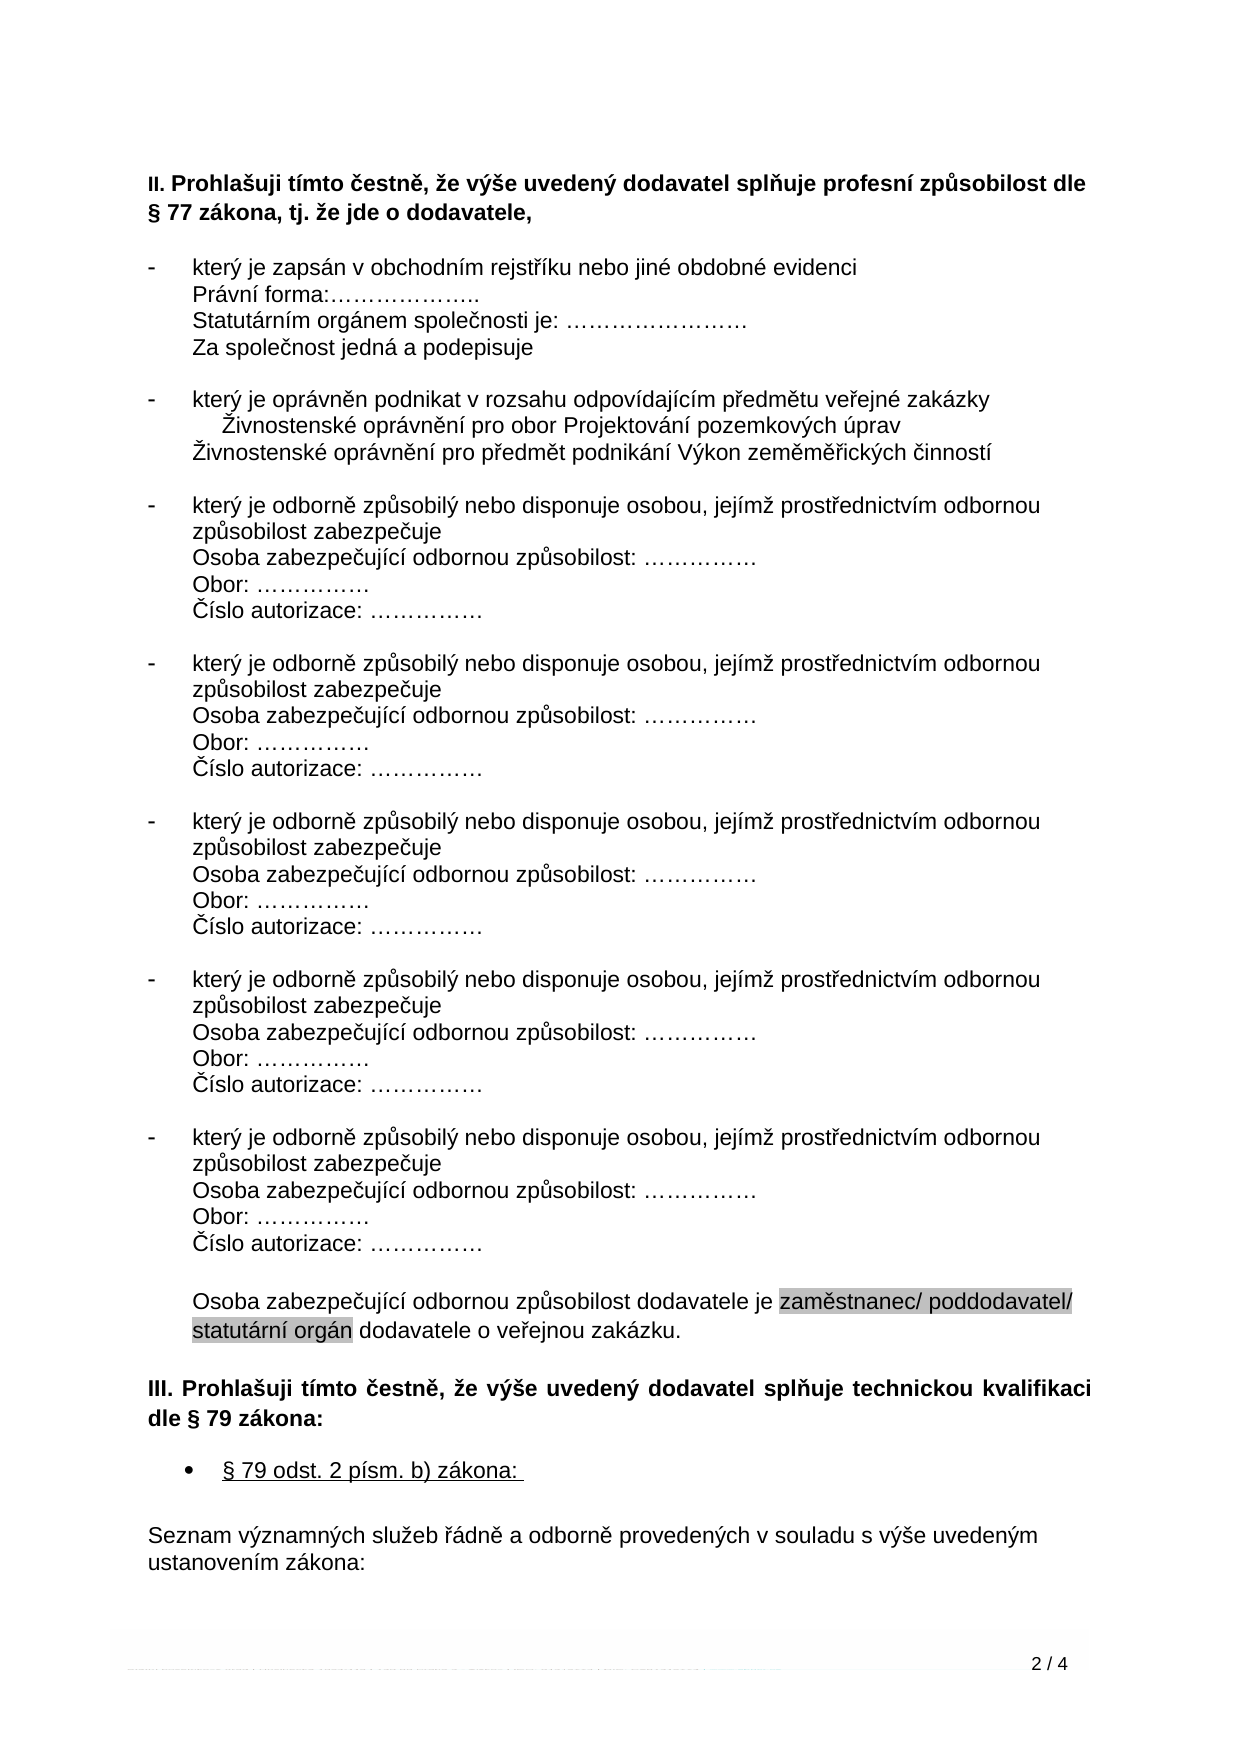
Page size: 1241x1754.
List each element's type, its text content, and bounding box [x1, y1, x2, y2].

list který je zapsán v obchodním rejstříku nebo jiné obdobné evidenci [148, 254, 1092, 281]
text Osoba zabezpečující odbornou způsobilost: …………… [192, 702, 1092, 729]
text Osoba zabezpečující odbornou způsobilost: …………… [192, 544, 1092, 571]
list který je odborně způsobilý nebo disponuje osobou, jejímž prostřednictvím odbornou způsobilost zabezpečuje [148, 650, 1092, 702]
text III. Prohlašuji tímto čestně, že výše uvedený dodavatel splňuje technickou kvalifikaci dle § 79 zákona: [148, 1372, 1092, 1431]
text Osoba zabezpečující odbornou způsobilost: …………… [192, 1019, 1092, 1045]
text Obor: …………… [192, 729, 1092, 755]
list který je odborně způsobilý nebo disponuje osobou, jejímž prostřednictvím odbornou způsobilost zabezpečuje [148, 966, 1092, 1019]
text Osoba zabezpečující odbornou způsobilost dodavatele je zaměstnanec/ poddodavatel/ statutární orgán dodavatele o veřejnou zakázku. [192, 1285, 1092, 1343]
text Číslo autorizace: …………… [192, 1229, 1092, 1256]
text Číslo autorizace: …………… [192, 755, 1092, 781]
text Obor: …………… [192, 1045, 1092, 1071]
text Živnostenské oprávnění pro obor Projektování pozemkových úprav [148, 412, 1092, 439]
text Obor: …………… [192, 1203, 1092, 1229]
text Živnostenské oprávnění pro předmět podnikání Výkon zeměměřických činností [148, 439, 1092, 465]
text Obor: …………… [192, 571, 1092, 597]
text Právní forma:……………….. [192, 281, 1092, 307]
text Osoba zabezpečující odbornou způsobilost: …………… [192, 861, 1092, 887]
text Seznam významných služeb řádně a odborně provedených v souladu s výše uvedeným ustanovením zákona: [148, 1522, 1092, 1575]
text Číslo autorizace: …………… [192, 597, 1092, 623]
list § 79 odst. 2 písm. b) zákona: [185, 1457, 1092, 1483]
text II. Prohlašuji tímto čestně, že výše uvedený dodavatel splňuje profesní způsobilost dle § 77 zákona, tj. že jde o dodavatele, [148, 167, 1092, 225]
text Osoba zabezpečující odbornou způsobilost: …………… [192, 1177, 1092, 1203]
list který je odborně způsobilý nebo disponuje osobou, jejímž prostřednictvím odbornou způsobilost zabezpečuje [148, 1124, 1092, 1177]
text Statutárním orgánem společnosti je: …………………… [192, 307, 1092, 333]
list který je oprávněn podnikat v rozsahu odpovídajícím předmětu veřejné zakázky [148, 386, 1092, 412]
text Za společnost jedná a podepisuje [192, 333, 1092, 360]
text Číslo autorizace: …………… [192, 1071, 1092, 1098]
list který je odborně způsobilý nebo disponuje osobou, jejímž prostřednictvím odbornou způsobilost zabezpečuje [148, 492, 1092, 544]
text Číslo autorizace: …………… [192, 913, 1092, 939]
list který je odborně způsobilý nebo disponuje osobou, jejímž prostřednictvím odbornou způsobilost zabezpečuje [148, 808, 1092, 861]
picture [110, 1629, 1089, 1670]
text Obor: …………… [192, 887, 1092, 913]
